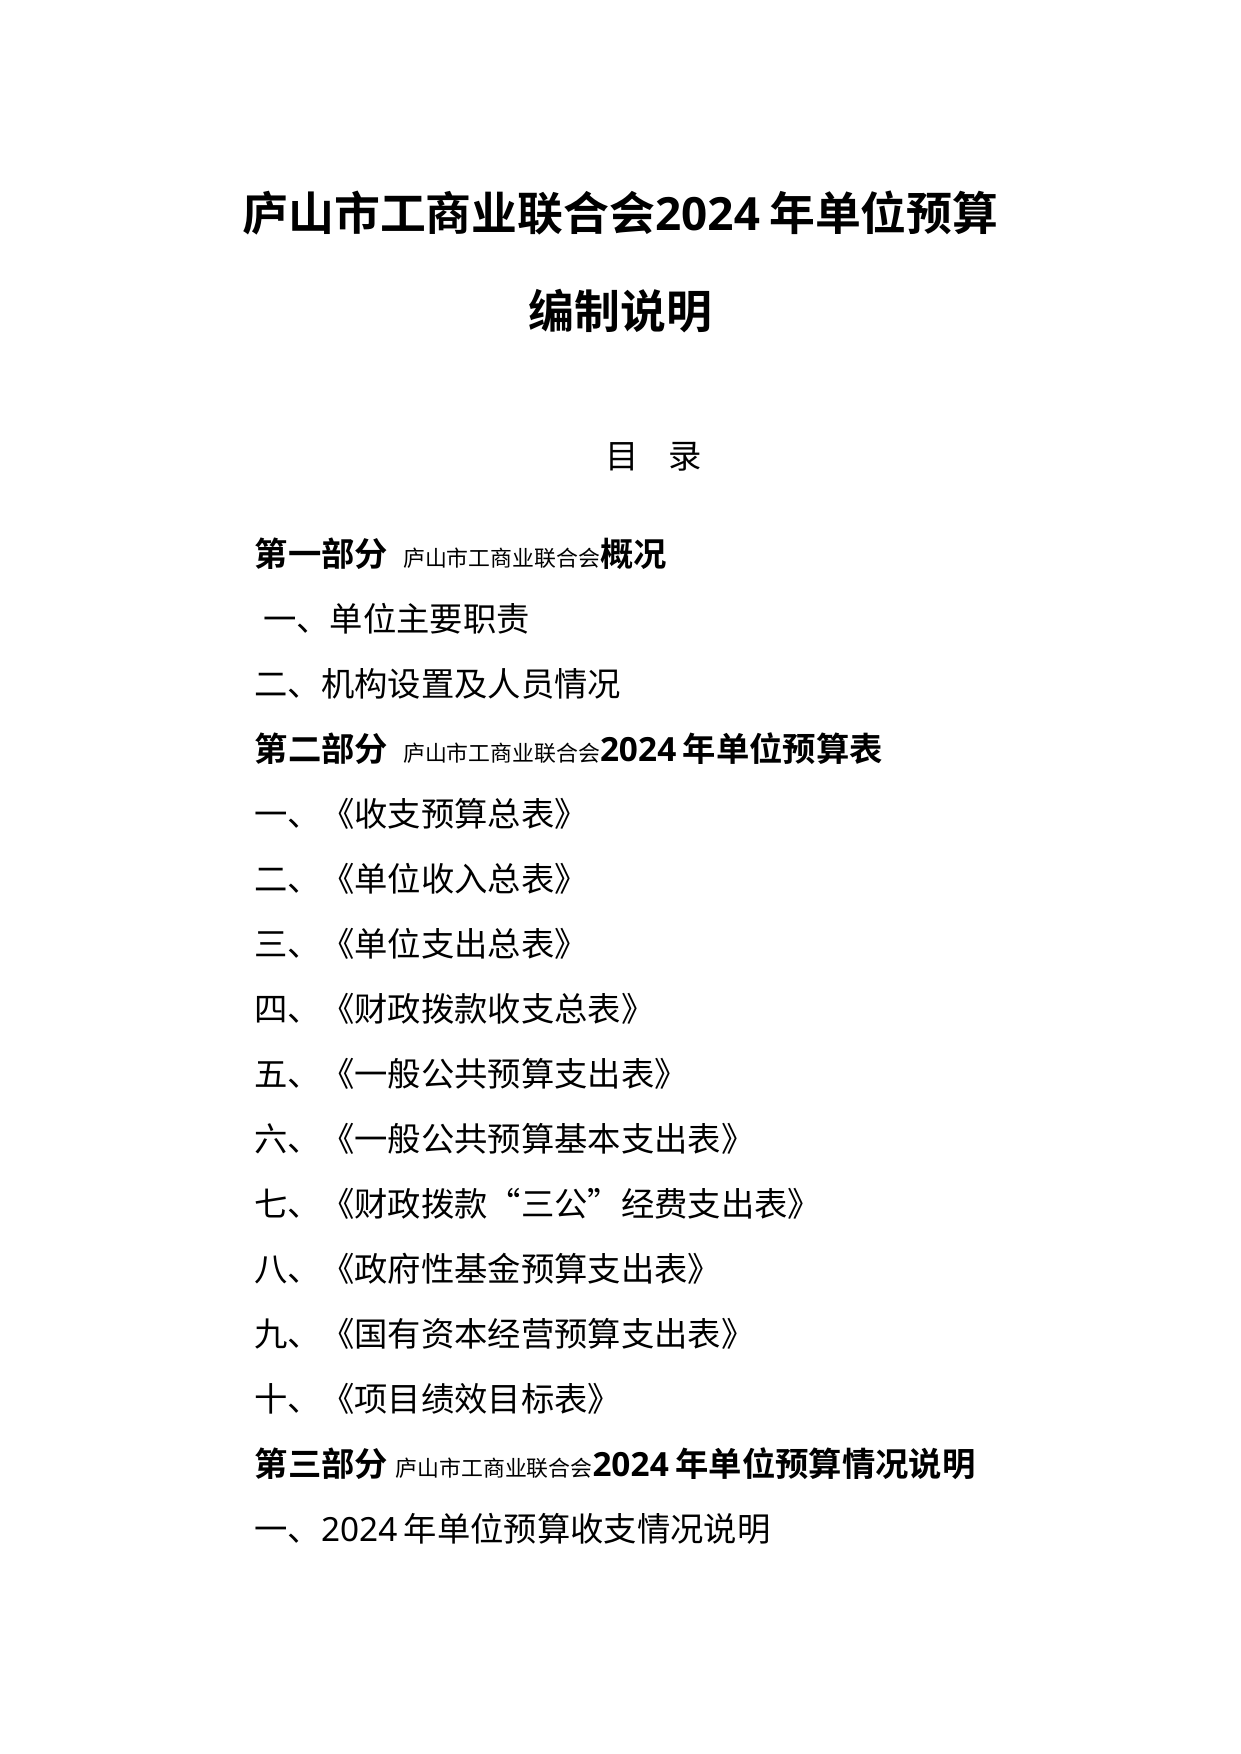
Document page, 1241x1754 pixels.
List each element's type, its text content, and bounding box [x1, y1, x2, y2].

text 八、《政府性基金预算支出表》 [187, 1234, 1053, 1299]
text 目 录 [187, 422, 1053, 487]
text 第二部分 庐山市工商业联合会2024年单位预算表 [187, 714, 1053, 779]
text 四、《财政拨款收支总表》 [187, 974, 1053, 1039]
text 第一部分 庐山市工商业联合会概况 [187, 519, 1053, 584]
text 一、《收支预算总表》 [187, 779, 1053, 844]
text 十、《项目绩效目标表》 [187, 1364, 1053, 1429]
text 一、单位主要职责 [187, 584, 1053, 649]
text 庐山市工商业联合会2024年单位预算 [187, 162, 1053, 259]
text 七、《财政拨款“三公”经费支出表》 [187, 1169, 1053, 1234]
text 五、《一般公共预算支出表》 [187, 1039, 1053, 1104]
text 一、2024年单位预算收支情况说明 [187, 1494, 1053, 1559]
text 六、《一般公共预算基本支出表》 [187, 1104, 1053, 1169]
text 九、《国有资本经营预算支出表》 [187, 1299, 1053, 1364]
text 编制说明 [187, 259, 1053, 357]
text 二、《单位收入总表》 [187, 844, 1053, 909]
text 三、《单位支出总表》 [187, 909, 1053, 974]
text 第三部分 庐山市工商业联合会2024年单位预算情况说明 [187, 1429, 1053, 1494]
text 二、机构设置及人员情况 [187, 649, 1053, 714]
